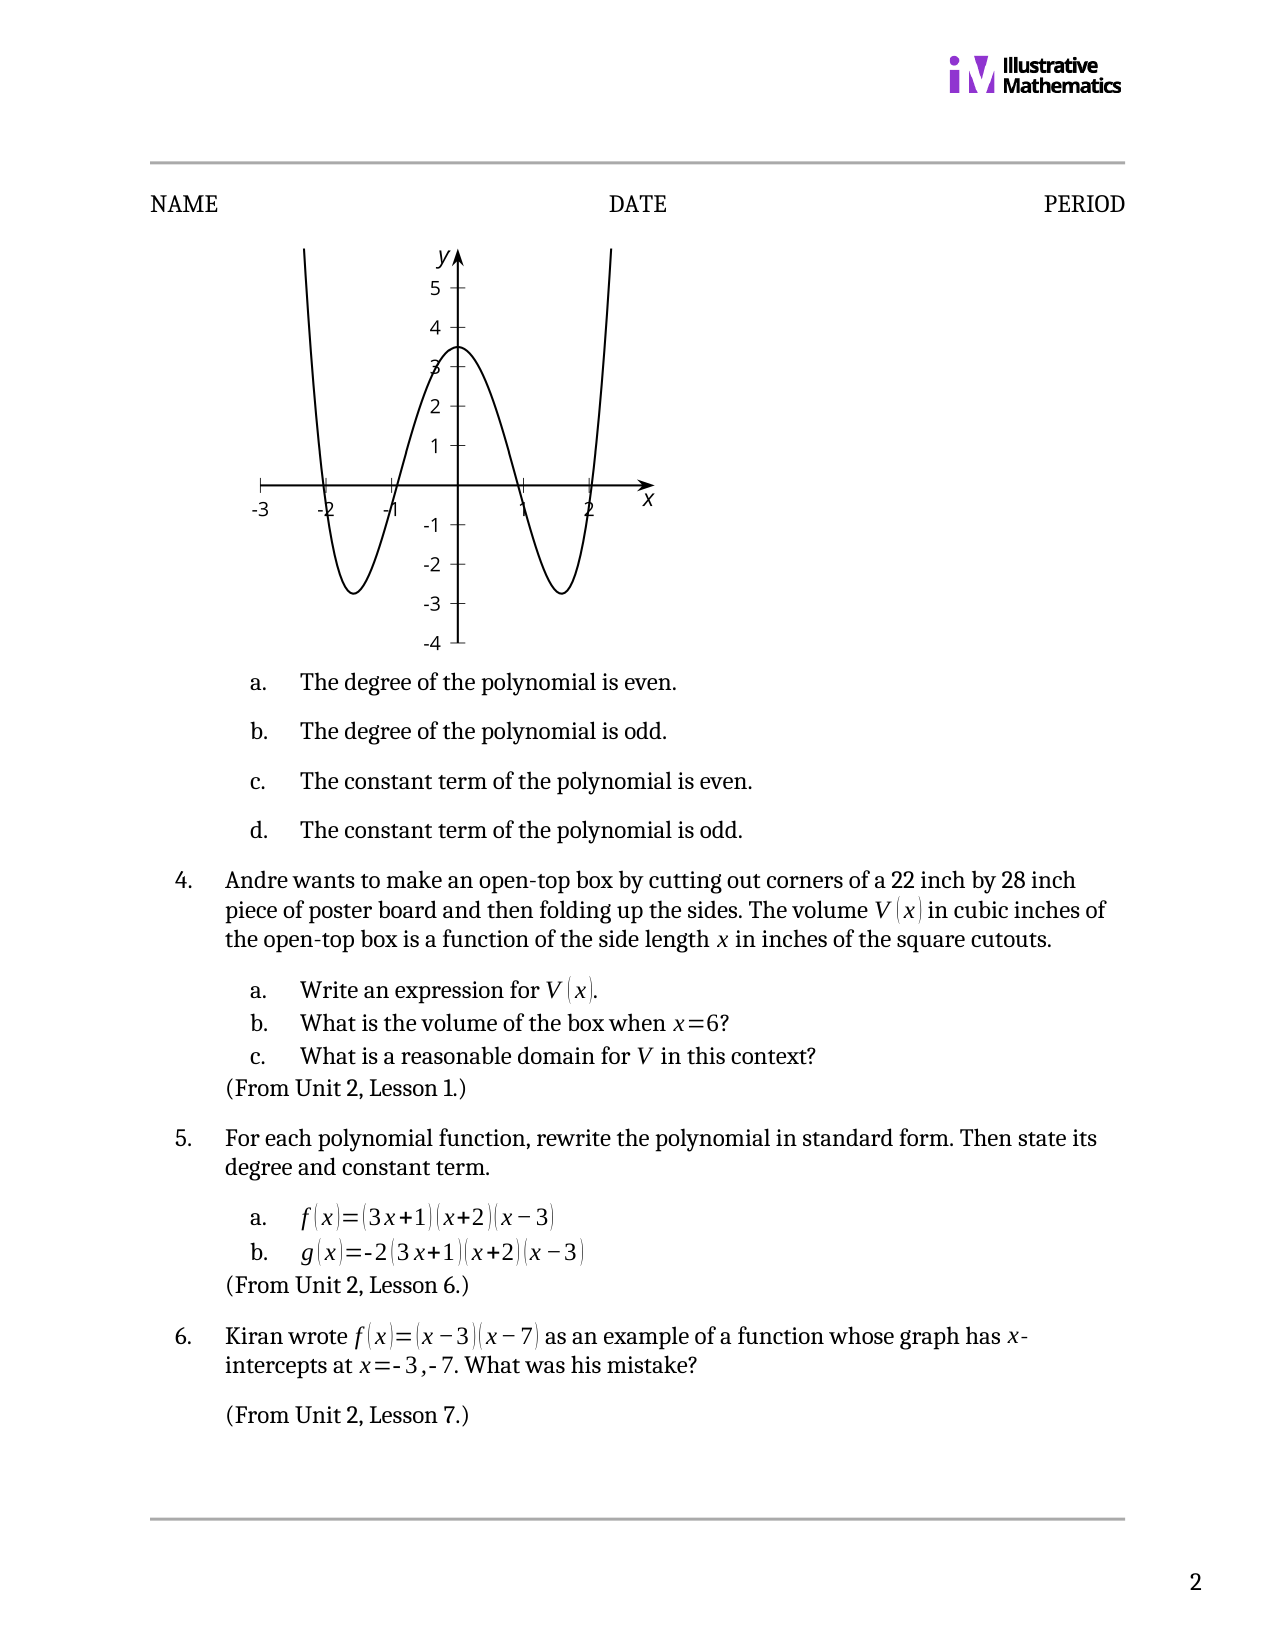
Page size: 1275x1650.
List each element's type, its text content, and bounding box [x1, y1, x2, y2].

list What is a reasonable domain for in this context? [250, 1042, 1125, 1071]
list The constant term of the polynomial is even. [250, 767, 1125, 796]
list Write an expression for . [250, 975, 1125, 1006]
list The degree of the polynomial is odd. [250, 717, 1125, 746]
list Kiran wrote as an example of a function whose graph has -intercepts at . What was his mistake? [175, 1321, 1125, 1380]
list For each polynomial function, rewrite the polynomial in standard form. Then state its degree and constant term. [175, 1124, 1125, 1181]
list (From Unit 2, Lesson 7.) [175, 1401, 1125, 1429]
list Andre wants to make an open-top box by cutting out corners of a 22 inch by 28 inch piece of poster board and then folding up the sides. The volume in cubic inches of the open-top box is a function of the side length in inches of the square cutouts. [175, 866, 1125, 954]
list (From Unit 2, Lesson 6.) [175, 1271, 1125, 1300]
list The constant term of the polynomial is odd. [250, 816, 1125, 845]
list (From Unit 2, Lesson 1.) [175, 1074, 1125, 1103]
picture [949, 55, 1121, 93]
picture [243, 247, 656, 658]
list What is the volume of the box when ? [250, 1009, 1125, 1038]
list The degree of the polynomial is even. [250, 668, 1125, 696]
